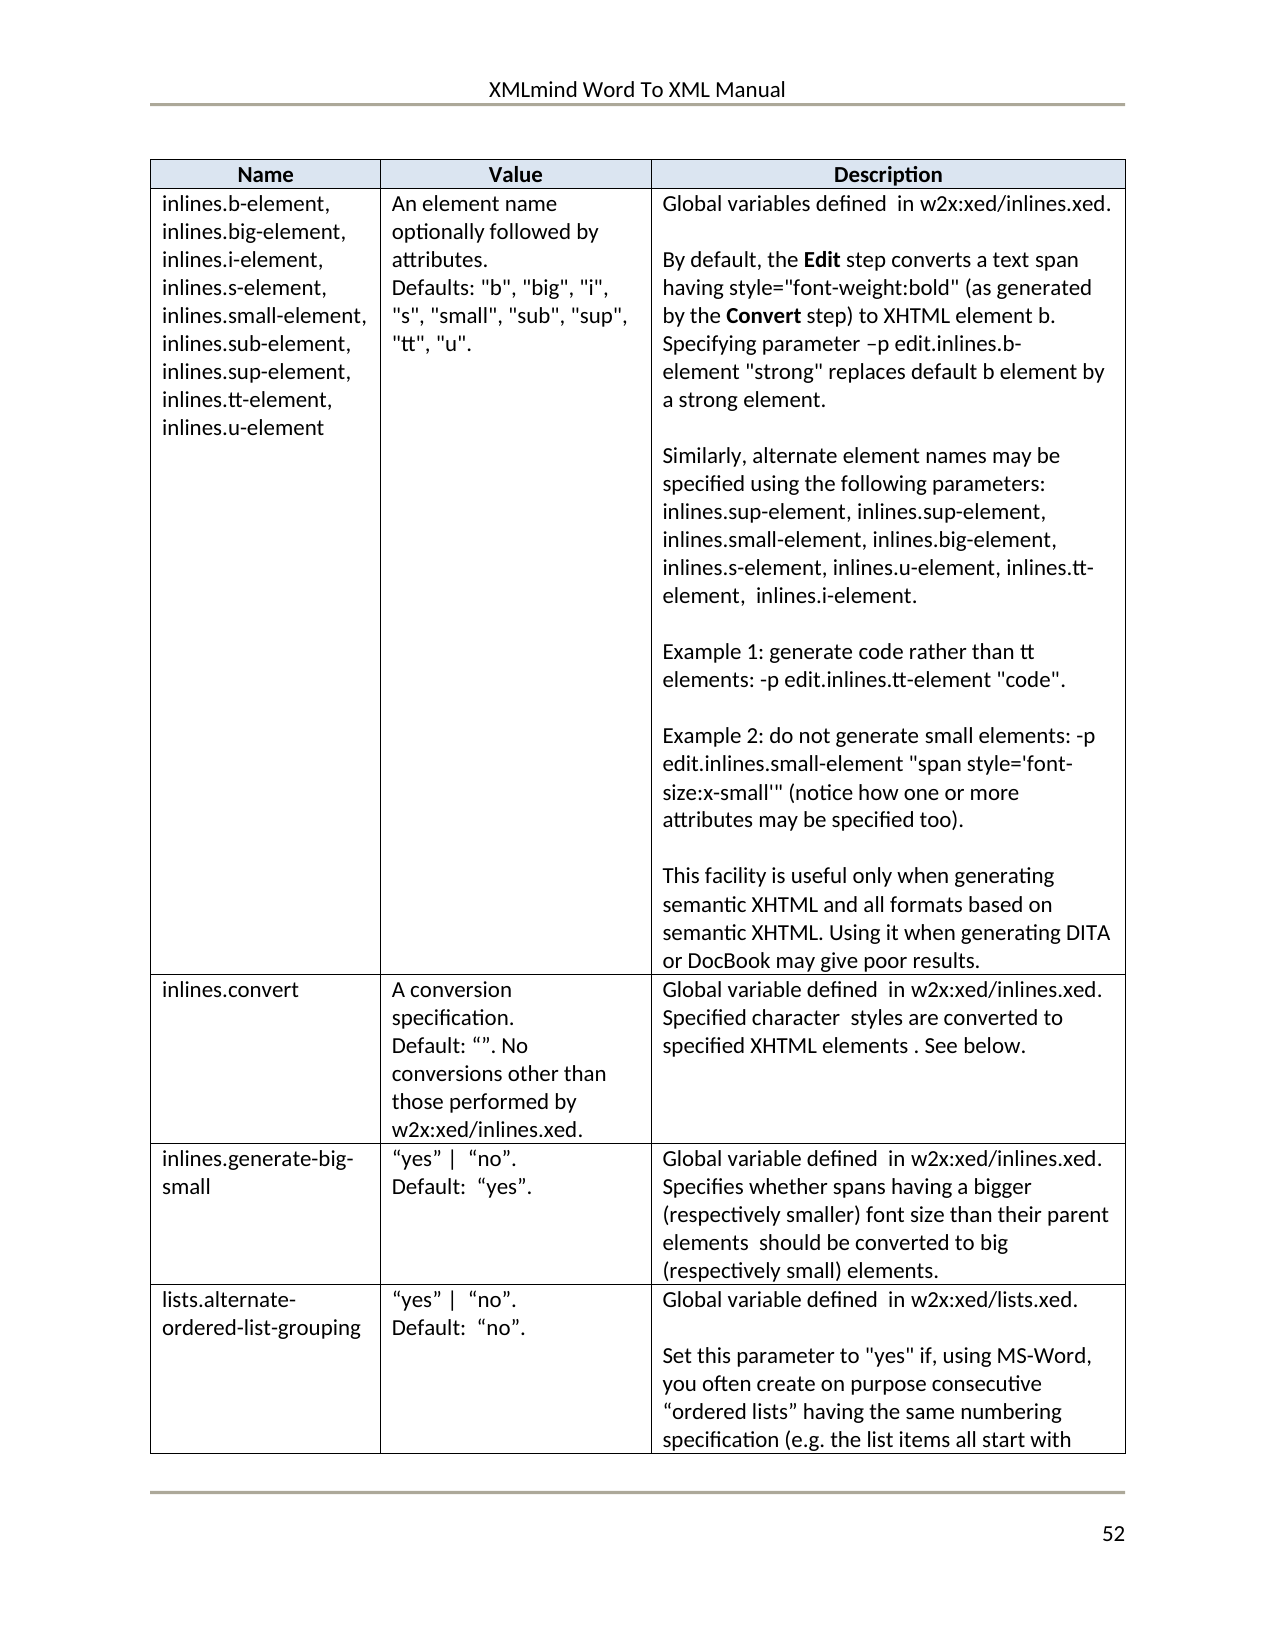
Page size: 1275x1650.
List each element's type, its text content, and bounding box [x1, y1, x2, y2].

table_cell A conversion specification. Default: “”. No conversions other than those performed by w2x:xed/inlines.xed. [381, 975, 651, 1143]
table_cell “yes” | “no”. Default: “yes”. [381, 1144, 651, 1284]
table_cell An element name optionally followed by attributes. Defaults: "b", "big", "i", "s", "small", "sub", "sup", "tt", "u". [381, 189, 651, 974]
table_cell inlines.convert [151, 975, 380, 1143]
table_header Name [151, 160, 380, 188]
table_cell lists.alternate-ordered-list-grouping [151, 1285, 380, 1453]
table_header Description [652, 160, 1125, 188]
table_cell inlines.b-element, inlines.big-element, inlines.i-element, inlines.s-element, inlines.small-element, inlines.sub-element, inlines.sup-element, inlines.tt-element, inlines.u-element [151, 189, 380, 974]
table_cell inlines.generate-big-small [151, 1144, 380, 1284]
table_cell Global variables defined in w2x:xed/inlines.xed. By default, the Edit step converts a text span having style="font-weight:bold" (as generated by the Convert step) to XHTML element b. Specifying parameter –p edit.inlines.b-element "strong" replaces default b element by a strong element. Similarly, alternate element names may be specified using the following parameters: inlines.sup-element, inlines.sup-element, inlines.small-element, inlines.big-element, inlines.s-element, inlines.u-element, inlines.tt-element, inlines.i-element. Example 1: generate code rather than tt elements: -p edit.inlines.tt-element "code". Example 2: do not generate small elements: -p edit.inlines.small-element "span style='font-size:x-small'" (notice how one or more attributes may be specified too). This facility is useful only when generating semantic XHTML and all formats based on semantic XHTML. Using it when generating DITA or DocBook may give poor results. [652, 189, 1125, 974]
table_cell “yes” | “no”. Default: “no”. [381, 1285, 651, 1453]
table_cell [652, 1285, 1125, 1453]
table_cell Global variable defined in w2x:xed/inlines.xed. Specified character styles are converted to specified XHTML elements . See below. [652, 975, 1125, 1143]
table_header Value [381, 160, 651, 188]
table_cell Global variable defined in w2x:xed/inlines.xed. Specifies whether spans having a bigger (respectively smaller) font size than their parent elements should be converted to big (respectively small) elements. [652, 1144, 1125, 1284]
